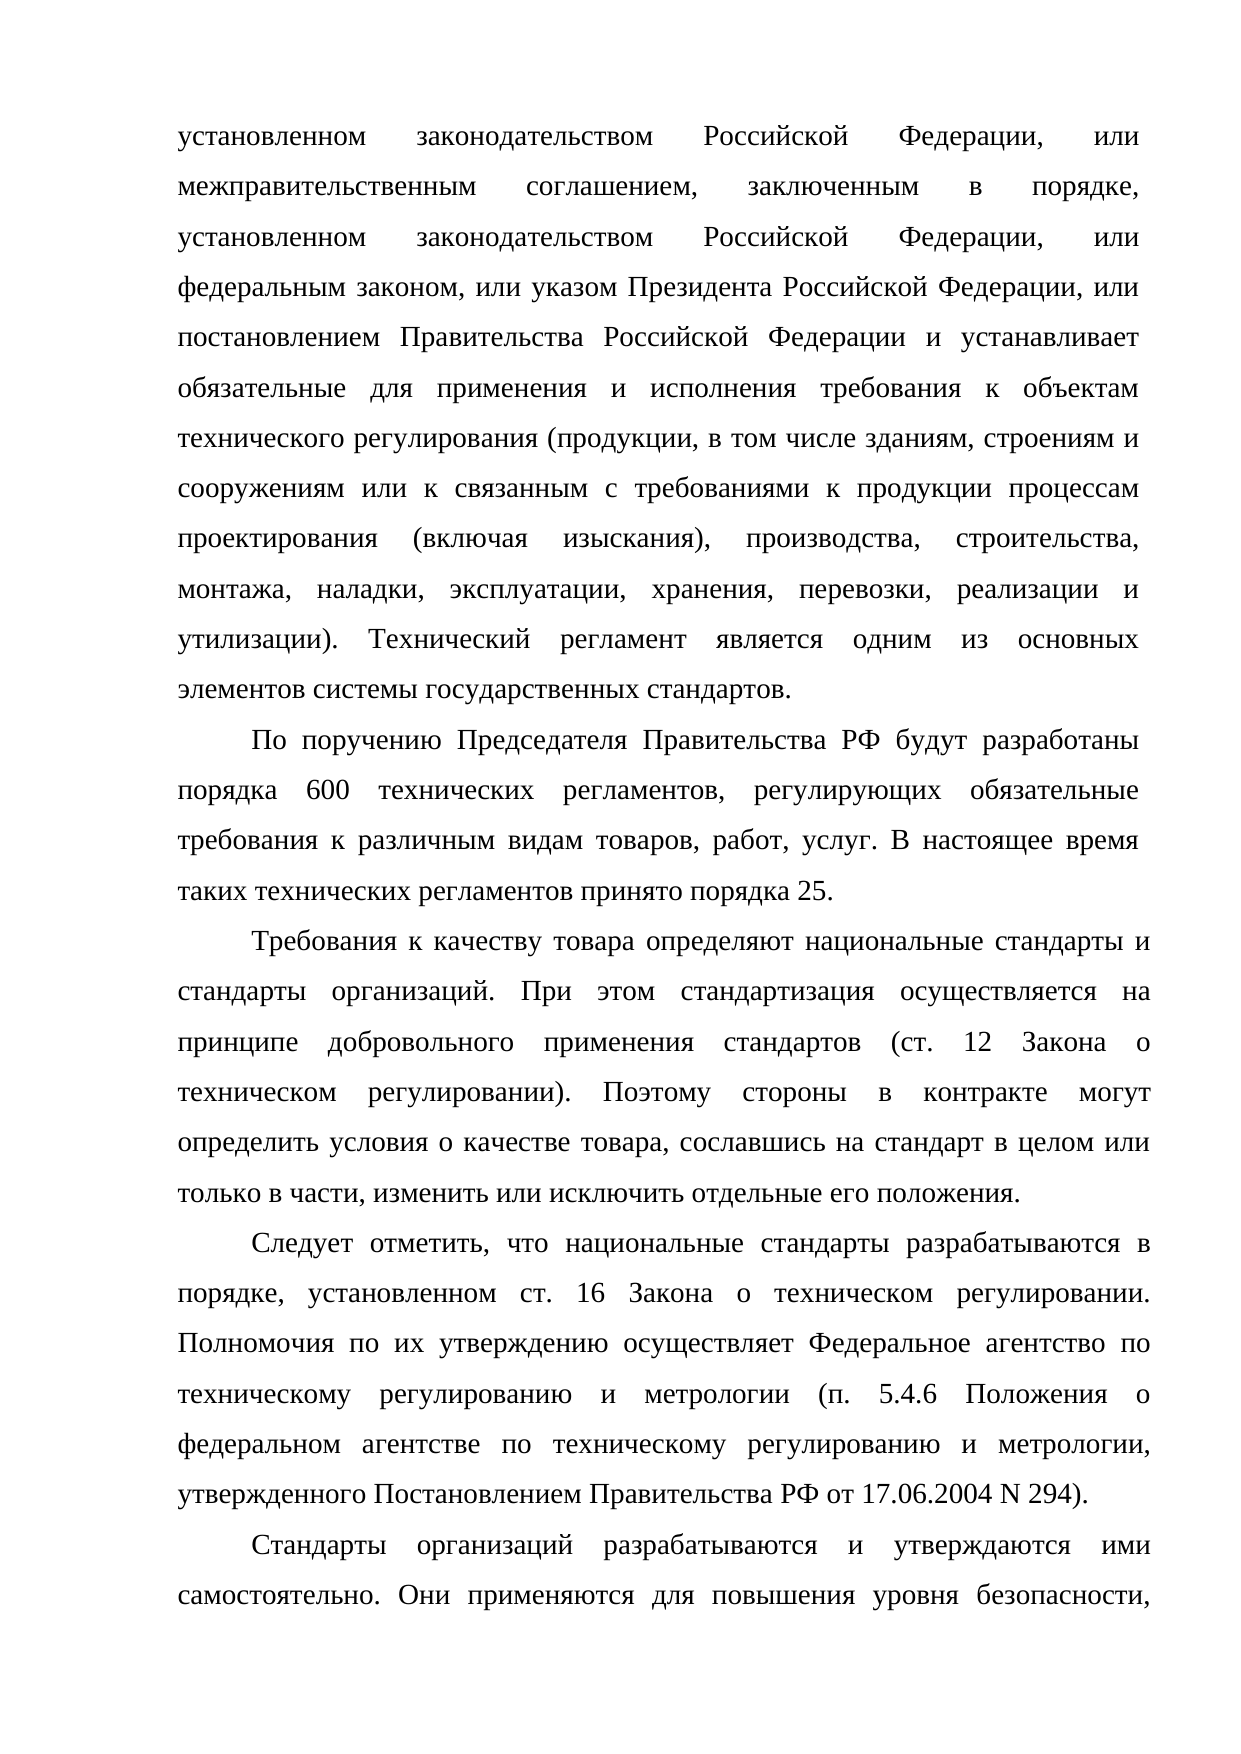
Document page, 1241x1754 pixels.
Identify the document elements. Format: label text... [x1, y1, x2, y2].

text По поручению Председателя Правительства РФ будут разработаны порядка 600 технических регламентов, регулирующих обязательные требования к различным видам товаров, работ, услуг. В настоящее время таких технических регламентов принято порядка 25. [177, 722, 1140, 906]
text Следует отметить, что национальные стандарты разрабатываются в порядке, установленном ст. 16 Закона о техническом регулировании. Полномочия по их утверждению осуществляет Федеральное агентство по техническому регулированию и метрологии (п. 5.4.6 Положения о федеральном агентстве по техническому регулированию и метрологии, утвержденного Постановлением Правительства РФ от 17.06.2004 N 294). [177, 1225, 1152, 1510]
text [177, 1527, 1152, 1611]
text Требования к качеству товара определяют национальные стандарты и стандарты организаций. При этом стандартизация осуществляется на принципе добровольного применения стандартов (ст. 12 Закона о техническом регулировании). Поэтому стороны в контракте могут определить условия о качестве товара, сославшись на стандарт в целом или только в части, изменить или исключить отдельные его положения. [177, 923, 1152, 1208]
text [177, 118, 1140, 705]
